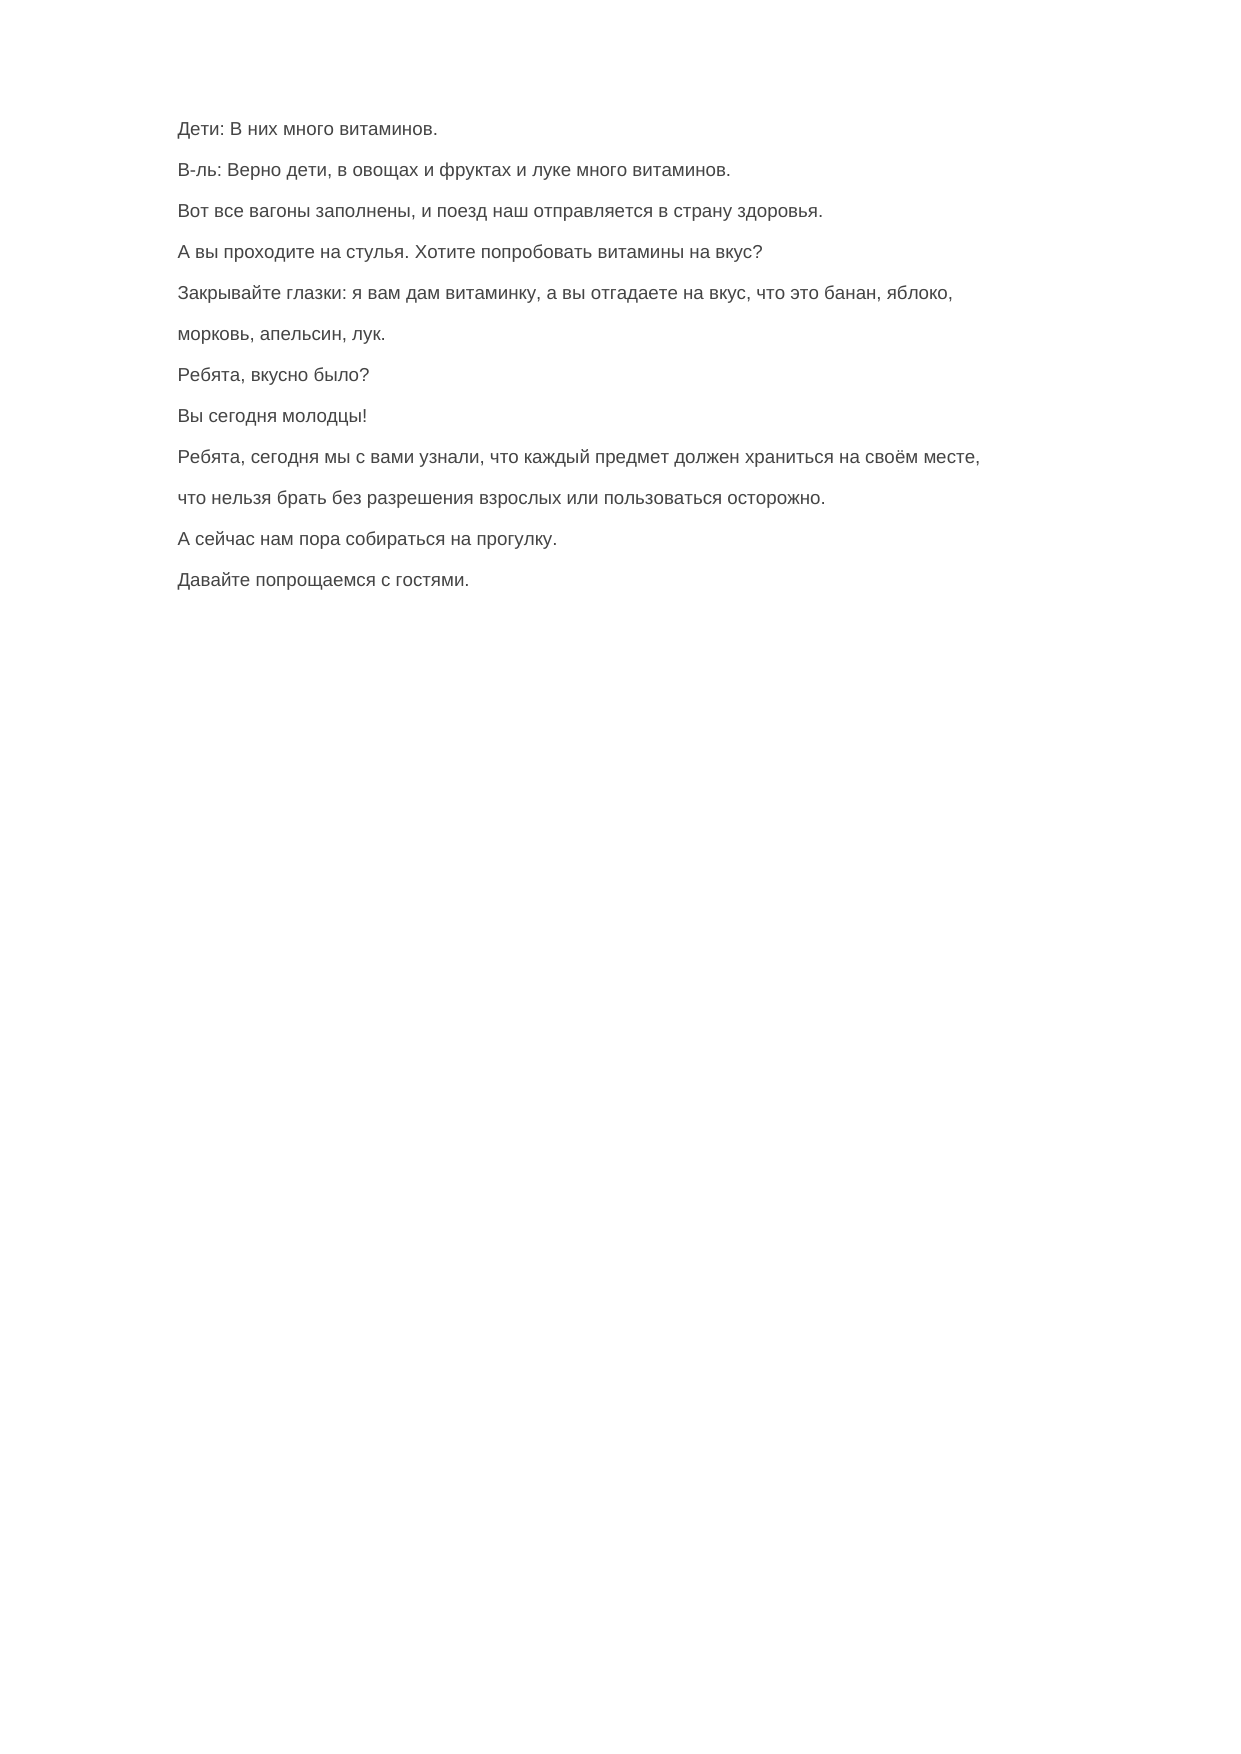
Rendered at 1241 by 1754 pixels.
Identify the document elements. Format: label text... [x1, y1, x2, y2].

text А вы проходите на стулья. Хотите попробовать витамины на вкус? [177, 241, 1152, 262]
text что нельзя брать без разрешения взрослых или пользоваться осторожно. [177, 487, 1152, 508]
text Ребята, вкусно было? [177, 364, 1152, 385]
text Вы сегодня молодцы! [177, 405, 1152, 426]
text Дети: В них много витаминов. [177, 118, 1152, 140]
text Ребята, сегодня мы с вами узнали, что каждый предмет должен храниться на своём месте, [177, 446, 1152, 467]
text Вот все вагоны заполнены, и поезд наш отправляется в страну здоровья. [177, 200, 1152, 222]
text морковь, апельсин, лук. [177, 323, 1152, 344]
text В-ль: Верно дети, в овощах и фруктах и луке много витаминов. [177, 159, 1152, 181]
text Закрывайте глазки: я вам дам витаминку, а вы отгадаете на вкус, что это банан, яблоко, [177, 282, 1152, 303]
text А сейчас нам пора собираться на прогулку. [177, 527, 1152, 549]
text Давайте попрощаемся с гостями. [177, 568, 1152, 590]
